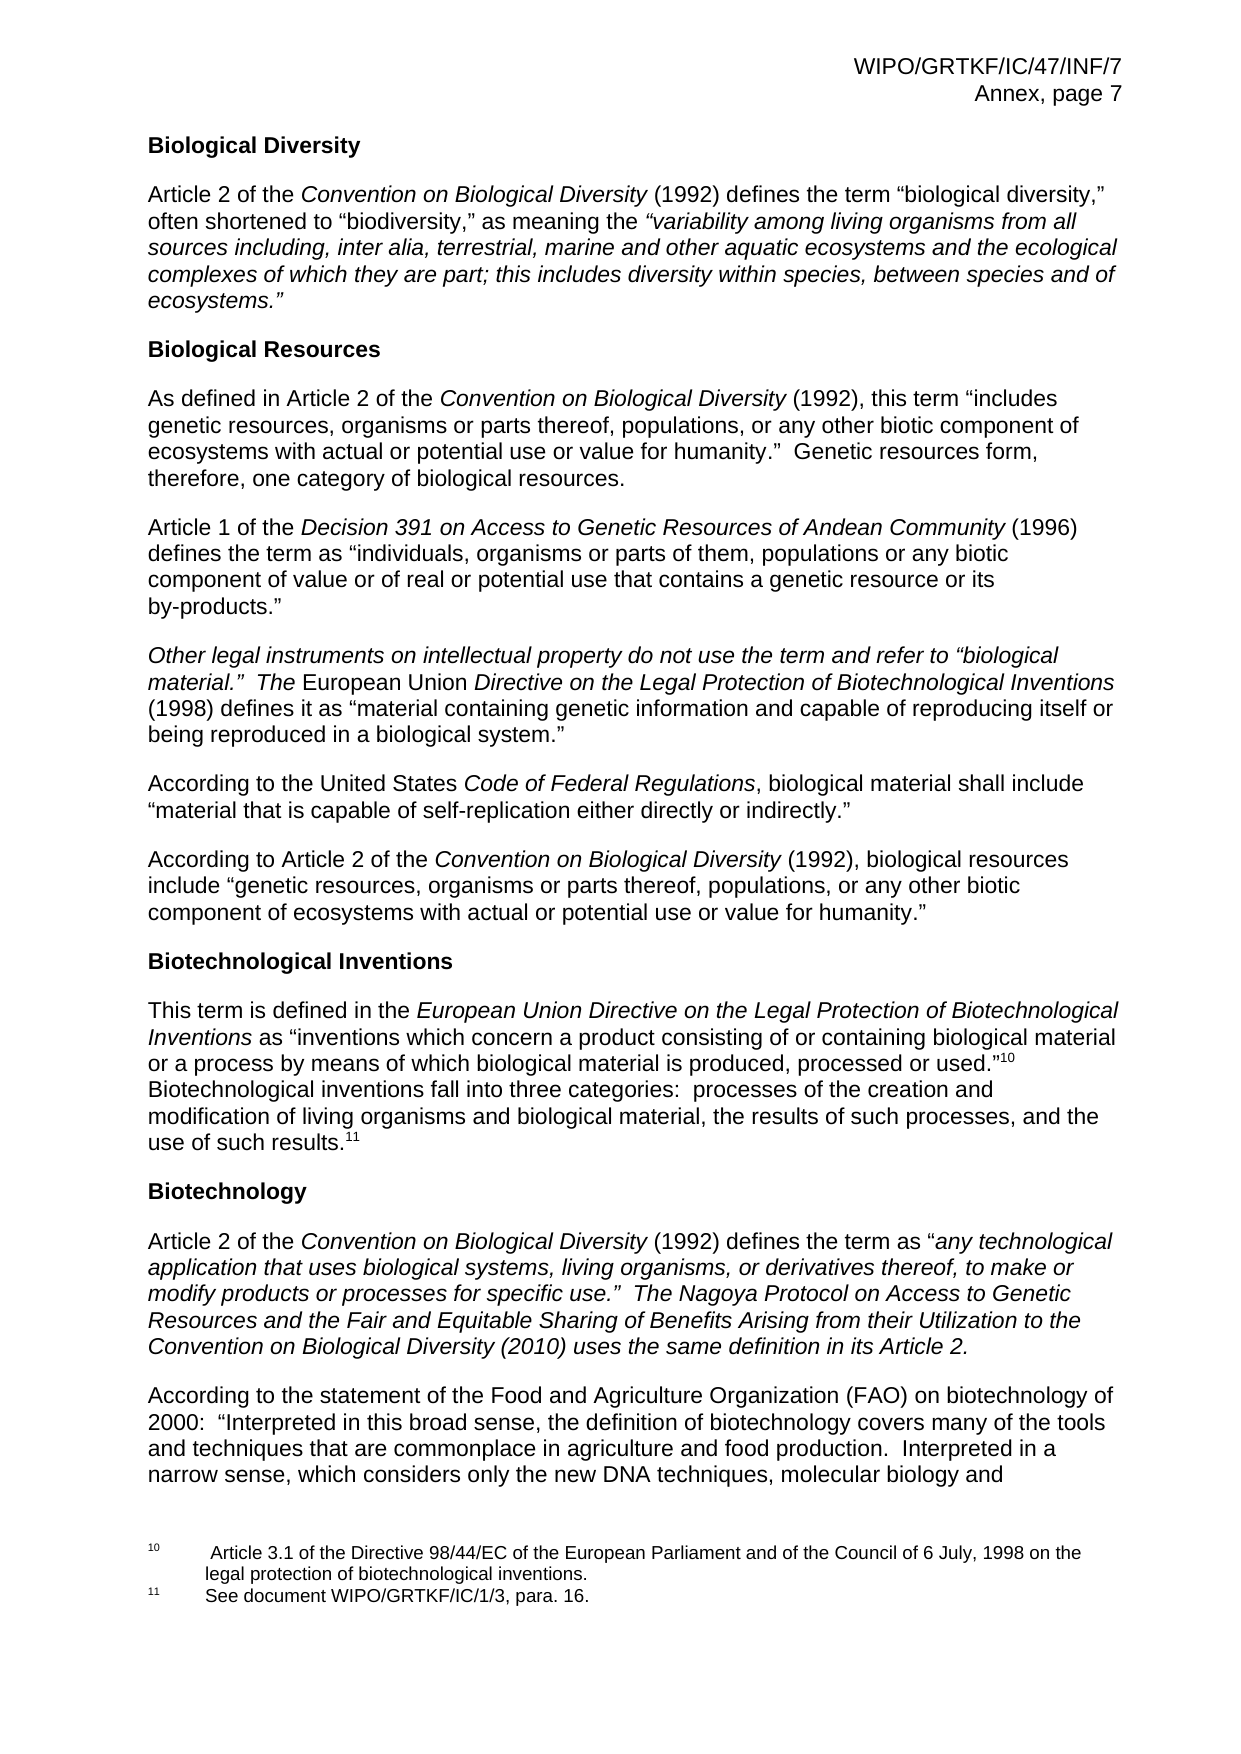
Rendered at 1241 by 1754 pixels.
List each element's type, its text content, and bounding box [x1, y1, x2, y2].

text Article 2 of the Convention on Biological Diversity (1992) defines the term as “any technological application that uses biological systems, living organisms, or derivatives thereof, to make or modify products or processes for specific use.” The Nagoya Protocol on Access to Genetic Resources and the Fair and Equitable Sharing of Benefits Arising from their Utilization to the Convention on Biological Diversity (2010) uses the same definition in its Article 2. [148, 1228, 1122, 1359]
subtitle Biological Diversity [148, 132, 1122, 158]
text Article 2 of the Convention on Biological Diversity (1992) defines the term “biological diversity,” often shortened to “biodiversity,” as meaning the “variability among living organisms from all sources including, inter alia, terrestrial, marine and other aquatic ecosystems and the ecological complexes of which they are part; this includes diversity within species, between species and of ecosystems.” [148, 181, 1122, 313]
text According to Article 2 of the Convention on Biological Diversity (1992), biological resources include “genetic resources, organisms or parts thereof, populations, or any other biotic component of ecosystems with actual or potential use or value for humanity.” [148, 846, 1122, 925]
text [148, 1382, 1122, 1488]
text As defined in Article 2 of the Convention on Biological Diversity (1992), this term “includes genetic resources, organisms or parts thereof, populations, or any other biotic component of ecosystems with actual or potential use or value for humanity.” Genetic resources form, therefore, one category of biological resources. [148, 385, 1122, 491]
text According to the United States Code of Federal Regulations, biological material shall include “material that is capable of self-replication either directly or indirectly.” [148, 770, 1122, 823]
subtitle Biotechnological Inventions [148, 948, 1122, 974]
text This term is defined in the European Union Directive on the Legal Protection of Biotechnological Inventions as “inventions which concern a product consisting of or containing biological material or a process by means of which biological material is produced, processed or used.” Biotechnological inventions fall into three categories: processes of the creation and modification of living organisms and biological material, the results of such processes, and the use of such results. [148, 997, 1122, 1155]
subtitle Biotechnology [148, 1178, 1122, 1205]
text Article 1 of the Decision 391 on Access to Genetic Resources of Andean Community (1996) defines the term as “individuals, organisms or parts of them, populations or any biotic component of value or of real or potential use that contains a genetic resource or its by-products.” [148, 514, 1122, 619]
text Other legal instruments on intellectual property do not use the term and refer to “biological material.” The European Union Directive on the Legal Protection of Biotechnological Inventions (1998) defines it as “material containing genetic information and capable of reproducing itself or being reproduced in a biological system.” [148, 642, 1122, 747]
subtitle Biological Resources [148, 336, 1122, 362]
